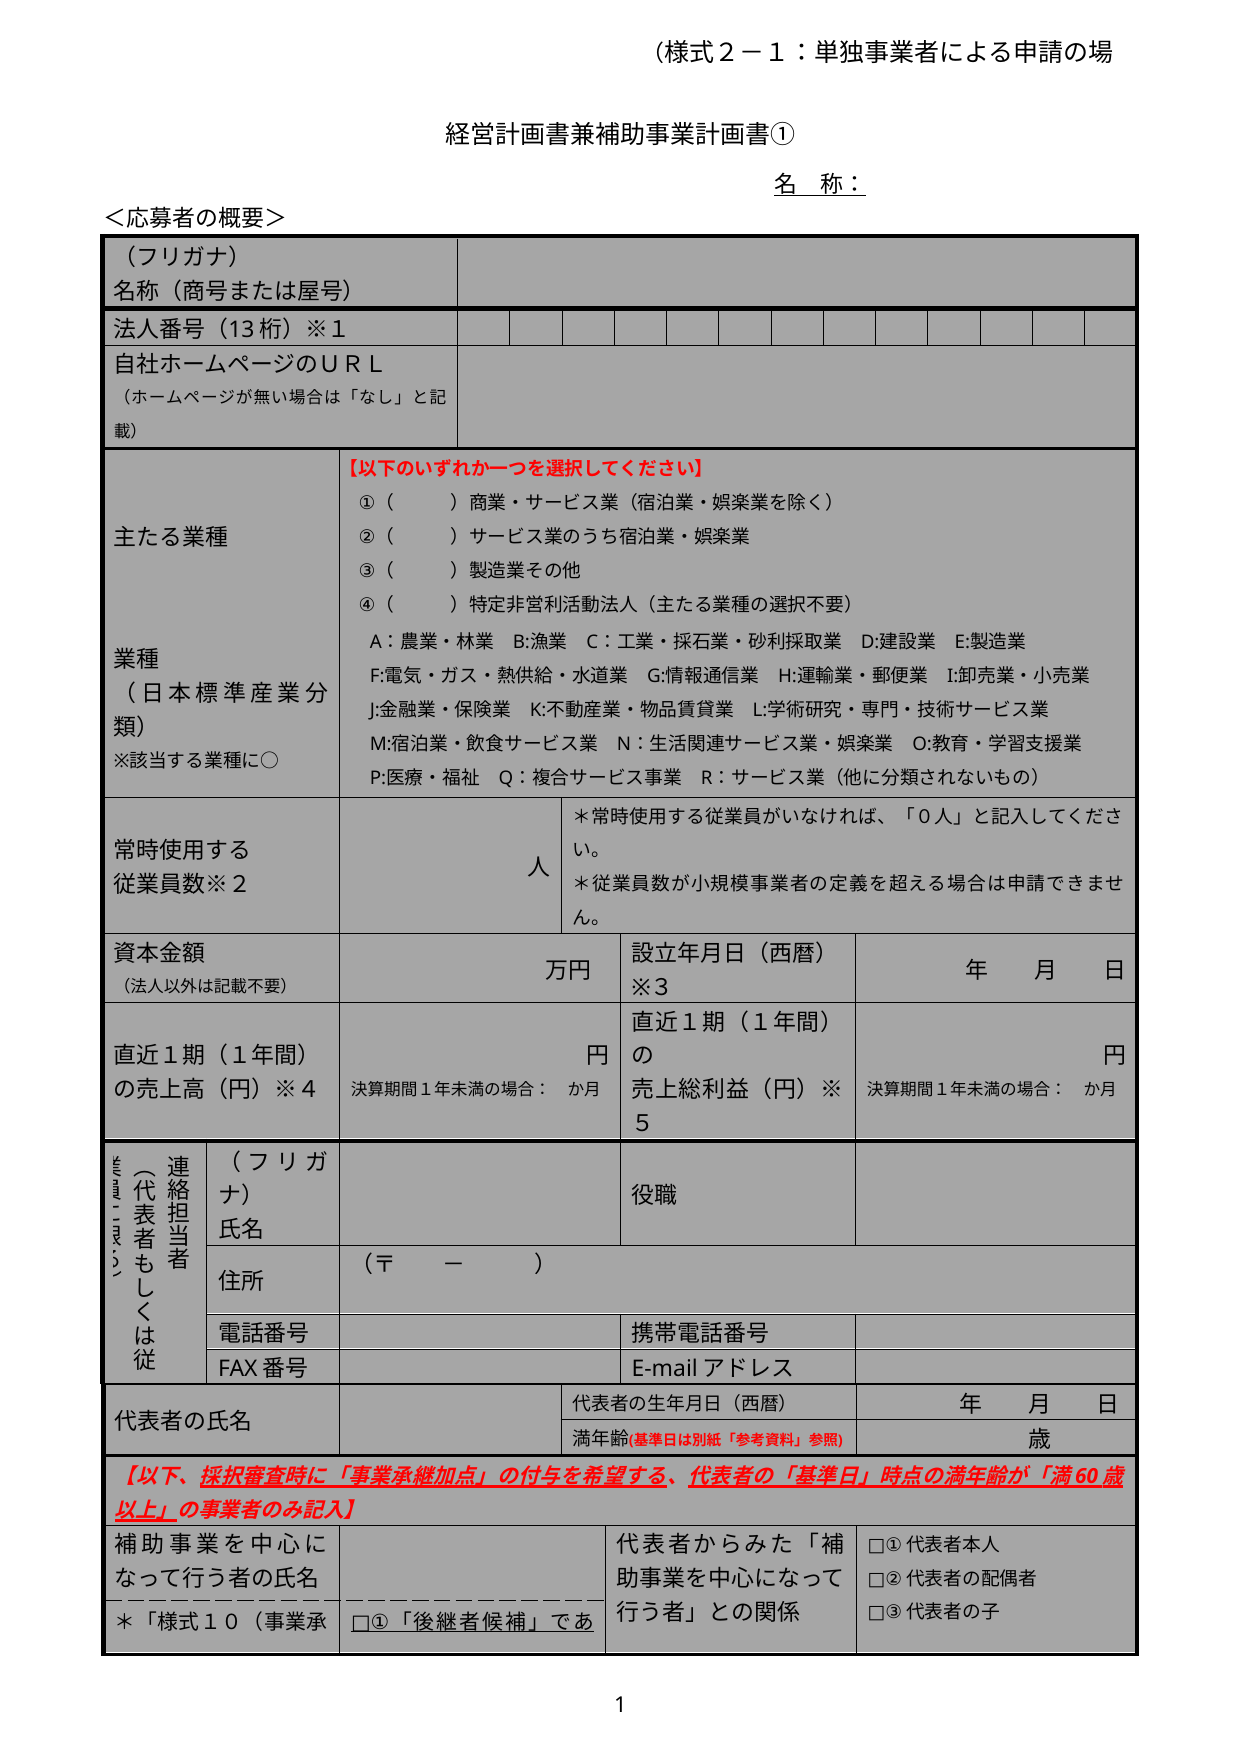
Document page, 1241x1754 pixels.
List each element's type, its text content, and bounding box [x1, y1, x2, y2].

table_cell 満年齢(基準日は別紙「参考資料」参照) [562, 1420, 856, 1454]
table_header A：農業・林業 B:漁業 C：工業・採石業・砂利採取業 D:建設業 E:製造業 F:電気・ガス・熱供給・水道業 G:情報通信業 H:運輸業・郵便業 I:卸売業・小売業 J:金融業・保険業 K:不動産業・物品賃貸業 L:学術研究・専門・技術サービス業 M:宿泊業・飲食サービス業 N：生活関連サービス業・娯楽業 O:教育・学習支援業 P:医療・福祉 Q：複合サービス事業 R：サービス業（他に分類されないもの） [340, 620, 1135, 797]
table_cell [1085, 311, 1135, 345]
table_cell [719, 311, 771, 345]
table_cell 法人番号（13桁）※１ [105, 311, 457, 345]
table_cell 代表者からみた「補助事業を中心になって行う者」との関係 [右の選択肢のいずれか１つにチェック] [606, 1526, 856, 1652]
table_cell [563, 311, 614, 345]
table_header 代表者の氏名 [106, 1385, 339, 1454]
table_cell 役職 [621, 1143, 855, 1245]
text ＜応募者の概要＞ [103, 200, 1092, 234]
table_cell [615, 311, 666, 345]
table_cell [106, 1600, 339, 1652]
table_header 年 月 日 [857, 1385, 1135, 1419]
table_cell [510, 311, 562, 345]
table_cell □①代表者本人 □②代表者の配偶者 □③代表者の子 □④代表者のその他親族 □⑤上記以外（親族外の役員・ 従業員等） [857, 1526, 1135, 1652]
table_cell ＊常時使用する従業員がいなければ、「０人」と記入してください。 ＊従業員数が小規模事業者の定義を超える場合は申請できません。 [562, 798, 1135, 933]
table_header 業種 （日本標準産業分類） ※該当する業種に○ [105, 620, 339, 797]
table_cell 常時使用する 従業員数※２ [105, 798, 339, 933]
table_cell [340, 1143, 620, 1245]
table_header [458, 346, 1135, 447]
table_cell [928, 311, 980, 345]
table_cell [340, 1600, 605, 1652]
table_cell 円 決算期間１年未満の場合： か月 [340, 1003, 620, 1138]
table_header 自社ホームページのＵＲＬ （ホームページが無い場合は「なし」と記載） [105, 346, 457, 447]
table_cell [667, 311, 718, 345]
text 経営計画書兼補助事業計画書① [148, 98, 1092, 166]
table_cell 直近１期（１年間）の 売上総利益（円）※５ [621, 1003, 855, 1138]
table_cell 年 月 日 [856, 934, 1135, 1002]
table_cell 【以下、採択審査時に「事業承継加点」の付与を希望する、代表者の「基準日」時点の満年齢が「満60歳以上」の事業者のみ記入】 [106, 1457, 1135, 1525]
table_cell [856, 1143, 1135, 1245]
table_cell 歳 [857, 1420, 1135, 1454]
table_cell 設立年月日（西暦） ※３ [621, 934, 855, 1002]
table_header 代表者の生年月日（西暦） [562, 1385, 856, 1419]
table_cell 住所 [207, 1246, 339, 1313]
table_cell [340, 1350, 620, 1383]
table_cell [340, 1315, 620, 1348]
table_cell 電話番号 [207, 1315, 339, 1348]
table_cell [876, 311, 927, 345]
table_cell [856, 1350, 1135, 1383]
table_cell 直近１期（１年間） の売上高（円）※４ [105, 1003, 339, 1138]
table_cell [856, 1315, 1135, 1348]
table_cell FAX番号 [207, 1350, 339, 1383]
table_cell [340, 1526, 605, 1600]
table_cell [1033, 311, 1084, 345]
table_cell 携帯電話番号 [621, 1315, 855, 1348]
table_cell （〒 － ） [340, 1246, 1135, 1313]
table_header （フリガナ） 名称（商号または屋号） [105, 238, 457, 306]
table_header [458, 238, 1135, 306]
table_cell 万円 [340, 934, 620, 1002]
table_cell （フリガナ） 氏名 [207, 1143, 339, 1245]
table_cell [772, 311, 823, 345]
table_cell 人 [340, 798, 561, 933]
table_cell 補助事業を中心になって行う者の氏名 [106, 1526, 339, 1600]
table_cell [458, 311, 509, 345]
table_cell [824, 311, 875, 345]
table_cell E-mailアドレス [621, 1350, 855, 1383]
table_header [340, 1385, 561, 1454]
table_cell 円 決算期間１年未満の場合： か月 [856, 1003, 1135, 1138]
text 名 称： [591, 166, 1093, 200]
table_cell 資本金額 （法人以外は記載不要） [105, 934, 339, 1002]
table_header 【以下のいずれか一つを選択してください】 ①（ ）商業・サービス業（宿泊業・娯楽業を除く） ②（ ）サービス業のうち宿泊業・娯楽業 ③（ ）製造業その他 ④（ ）特定非営利活動法人（主たる業種の選択不要） [340, 450, 1135, 620]
table_header 主たる業種 [105, 450, 339, 620]
table_cell 連絡担当者 （代表者もしくは従業員に限る） [105, 1143, 206, 1383]
table_cell [981, 311, 1032, 345]
